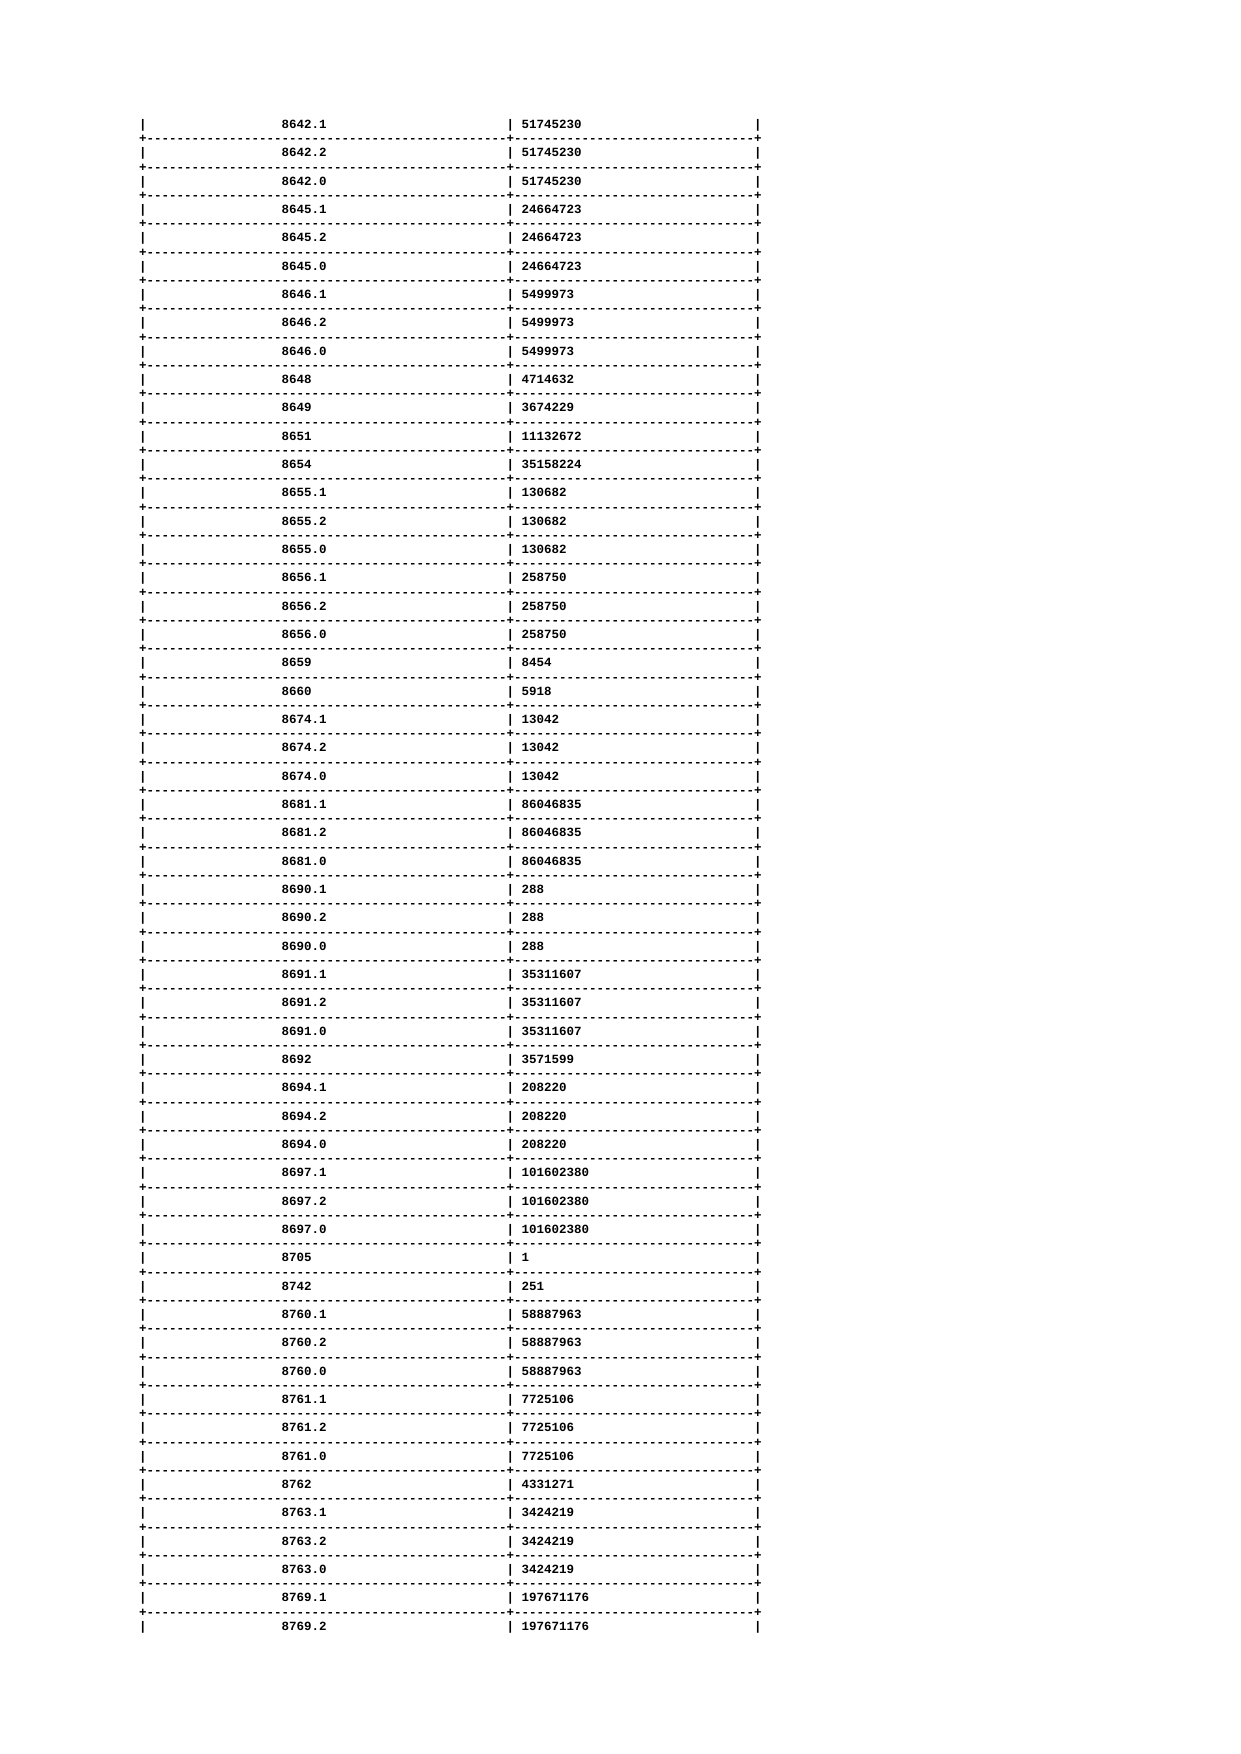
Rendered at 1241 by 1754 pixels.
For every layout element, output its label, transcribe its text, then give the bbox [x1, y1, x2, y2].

text | 8697.0 | 101602380 | [139, 1223, 1101, 1237]
text +------------------------------------------------+--------------------------------+ [139, 954, 1101, 968]
text | 8761.2 | 7725106 | [139, 1421, 1101, 1436]
text +------------------------------------------------+--------------------------------+ [139, 217, 1101, 231]
text +------------------------------------------------+--------------------------------+ [139, 1237, 1101, 1251]
text | 8681.1 | 86046835 | [139, 798, 1101, 812]
text | 8648 | 4714632 | [139, 373, 1101, 387]
text +------------------------------------------------+--------------------------------+ [139, 387, 1101, 401]
text +------------------------------------------------+--------------------------------+ [139, 1181, 1101, 1195]
text +------------------------------------------------+--------------------------------+ [139, 1124, 1101, 1138]
text | 8674.0 | 13042 | [139, 770, 1101, 784]
text +------------------------------------------------+--------------------------------+ [139, 1407, 1101, 1421]
text | 8645.2 | 24664723 | [139, 231, 1101, 246]
text +------------------------------------------------+--------------------------------+ [139, 614, 1101, 628]
text | 8697.2 | 101602380 | [139, 1195, 1101, 1209]
text +------------------------------------------------+--------------------------------+ [139, 1294, 1101, 1308]
text +------------------------------------------------+--------------------------------+ [139, 812, 1101, 826]
text +------------------------------------------------+--------------------------------+ [139, 1492, 1101, 1506]
text +------------------------------------------------+--------------------------------+ [139, 869, 1101, 883]
text +------------------------------------------------+--------------------------------+ [139, 189, 1101, 203]
text | 8656.1 | 258750 | [139, 571, 1101, 586]
text | 8763.0 | 3424219 | [139, 1563, 1101, 1577]
text | 8691.1 | 35311607 | [139, 968, 1101, 982]
text +------------------------------------------------+--------------------------------+ [139, 1322, 1101, 1336]
text | 8656.0 | 258750 | [139, 628, 1101, 642]
text +------------------------------------------------+--------------------------------+ [139, 756, 1101, 770]
text +------------------------------------------------+--------------------------------+ [139, 359, 1101, 373]
text | 8655.2 | 130682 | [139, 515, 1101, 529]
text +------------------------------------------------+--------------------------------+ [139, 1351, 1101, 1365]
text +------------------------------------------------+--------------------------------+ [139, 302, 1101, 316]
text | 8649 | 3674229 | [139, 401, 1101, 416]
text | 8761.1 | 7725106 | [139, 1393, 1101, 1407]
text +------------------------------------------------+--------------------------------+ [139, 1152, 1101, 1166]
text | 8645.1 | 24664723 | [139, 203, 1101, 217]
text +------------------------------------------------+--------------------------------+ [139, 1549, 1101, 1563]
text | 8645.0 | 24664723 | [139, 260, 1101, 274]
text | 8690.2 | 288 | [139, 911, 1101, 926]
text | 8674.1 | 13042 | [139, 713, 1101, 727]
text | 8692 | 3571599 | [139, 1053, 1101, 1067]
text +------------------------------------------------+--------------------------------+ [139, 1521, 1101, 1535]
text | 8694.2 | 208220 | [139, 1110, 1101, 1124]
text | 8760.2 | 58887963 | [139, 1336, 1101, 1351]
text | 8674.2 | 13042 | [139, 741, 1101, 756]
text | 8646.2 | 5499973 | [139, 316, 1101, 331]
text | 8660 | 5918 | [139, 685, 1101, 699]
text | 8769.1 | 197671176 | [139, 1591, 1101, 1606]
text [139, 132, 1101, 146]
text +------------------------------------------------+--------------------------------+ [139, 331, 1101, 345]
text +------------------------------------------------+--------------------------------+ [139, 1464, 1101, 1478]
text | 8654 | 35158224 | [139, 458, 1101, 472]
text +------------------------------------------------+--------------------------------+ [139, 246, 1101, 260]
text +------------------------------------------------+--------------------------------+ [139, 1379, 1101, 1393]
text +------------------------------------------------+--------------------------------+ [139, 1096, 1101, 1110]
text | 8642.2 | 51745230 | [139, 146, 1101, 161]
text +------------------------------------------------+--------------------------------+ [139, 501, 1101, 515]
text +------------------------------------------------+--------------------------------+ [139, 274, 1101, 288]
text +------------------------------------------------+--------------------------------+ [139, 727, 1101, 741]
text | 8642.1 | 51745230 | [139, 118, 1101, 132]
text | 8742 | 251 | [139, 1280, 1101, 1294]
text | 8655.1 | 130682 | [139, 486, 1101, 501]
text | 8691.0 | 35311607 | [139, 1025, 1101, 1039]
text +------------------------------------------------+--------------------------------+ [139, 416, 1101, 430]
text +------------------------------------------------+--------------------------------+ [139, 841, 1101, 855]
text | 8651 | 11132672 | [139, 430, 1101, 444]
text | 8763.1 | 3424219 | [139, 1506, 1101, 1521]
text | 8694.0 | 208220 | [139, 1138, 1101, 1152]
text | 8760.1 | 58887963 | [139, 1308, 1101, 1322]
text | 8646.0 | 5499973 | [139, 345, 1101, 359]
text | 8681.2 | 86046835 | [139, 826, 1101, 841]
text +------------------------------------------------+--------------------------------+ [139, 897, 1101, 911]
text | 8646.1 | 5499973 | [139, 288, 1101, 302]
text | 8642.0 | 51745230 | [139, 175, 1101, 189]
text | 8659 | 8454 | [139, 656, 1101, 671]
text | 8769.2 | 197671176 | [139, 1620, 1101, 1634]
text +------------------------------------------------+--------------------------------+ [139, 926, 1101, 940]
text +------------------------------------------------+--------------------------------+ [139, 982, 1101, 996]
text | 8655.0 | 130682 | [139, 543, 1101, 557]
text +------------------------------------------------+--------------------------------+ [139, 1436, 1101, 1450]
text +------------------------------------------------+--------------------------------+ [139, 671, 1101, 685]
text +------------------------------------------------+--------------------------------+ [139, 1011, 1101, 1025]
text +------------------------------------------------+--------------------------------+ [139, 529, 1101, 543]
text | 8690.0 | 288 | [139, 940, 1101, 954]
text | 8694.1 | 208220 | [139, 1081, 1101, 1096]
text | 8761.0 | 7725106 | [139, 1450, 1101, 1464]
text +------------------------------------------------+--------------------------------+ [139, 1209, 1101, 1223]
text | 8690.1 | 288 | [139, 883, 1101, 897]
text | 8681.0 | 86046835 | [139, 855, 1101, 869]
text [139, 1606, 1101, 1620]
text +------------------------------------------------+--------------------------------+ [139, 1266, 1101, 1280]
text | 8763.2 | 3424219 | [139, 1535, 1101, 1549]
text +------------------------------------------------+--------------------------------+ [139, 1067, 1101, 1081]
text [139, 161, 1101, 175]
text +------------------------------------------------+--------------------------------+ [139, 699, 1101, 713]
text | 8697.1 | 101602380 | [139, 1166, 1101, 1181]
text | 8760.0 | 58887963 | [139, 1365, 1101, 1379]
text +------------------------------------------------+--------------------------------+ [139, 472, 1101, 486]
text +------------------------------------------------+--------------------------------+ [139, 642, 1101, 656]
text | 8705 | 1 | [139, 1251, 1101, 1266]
text +------------------------------------------------+--------------------------------+ [139, 557, 1101, 571]
text +------------------------------------------------+--------------------------------+ [139, 784, 1101, 798]
text | 8762 | 4331271 | [139, 1478, 1101, 1492]
text +------------------------------------------------+--------------------------------+ [139, 586, 1101, 600]
text | 8656.2 | 258750 | [139, 600, 1101, 614]
text +------------------------------------------------+--------------------------------+ [139, 1039, 1101, 1053]
text +------------------------------------------------+--------------------------------+ [139, 444, 1101, 458]
text | 8691.2 | 35311607 | [139, 996, 1101, 1011]
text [139, 1577, 1101, 1591]
